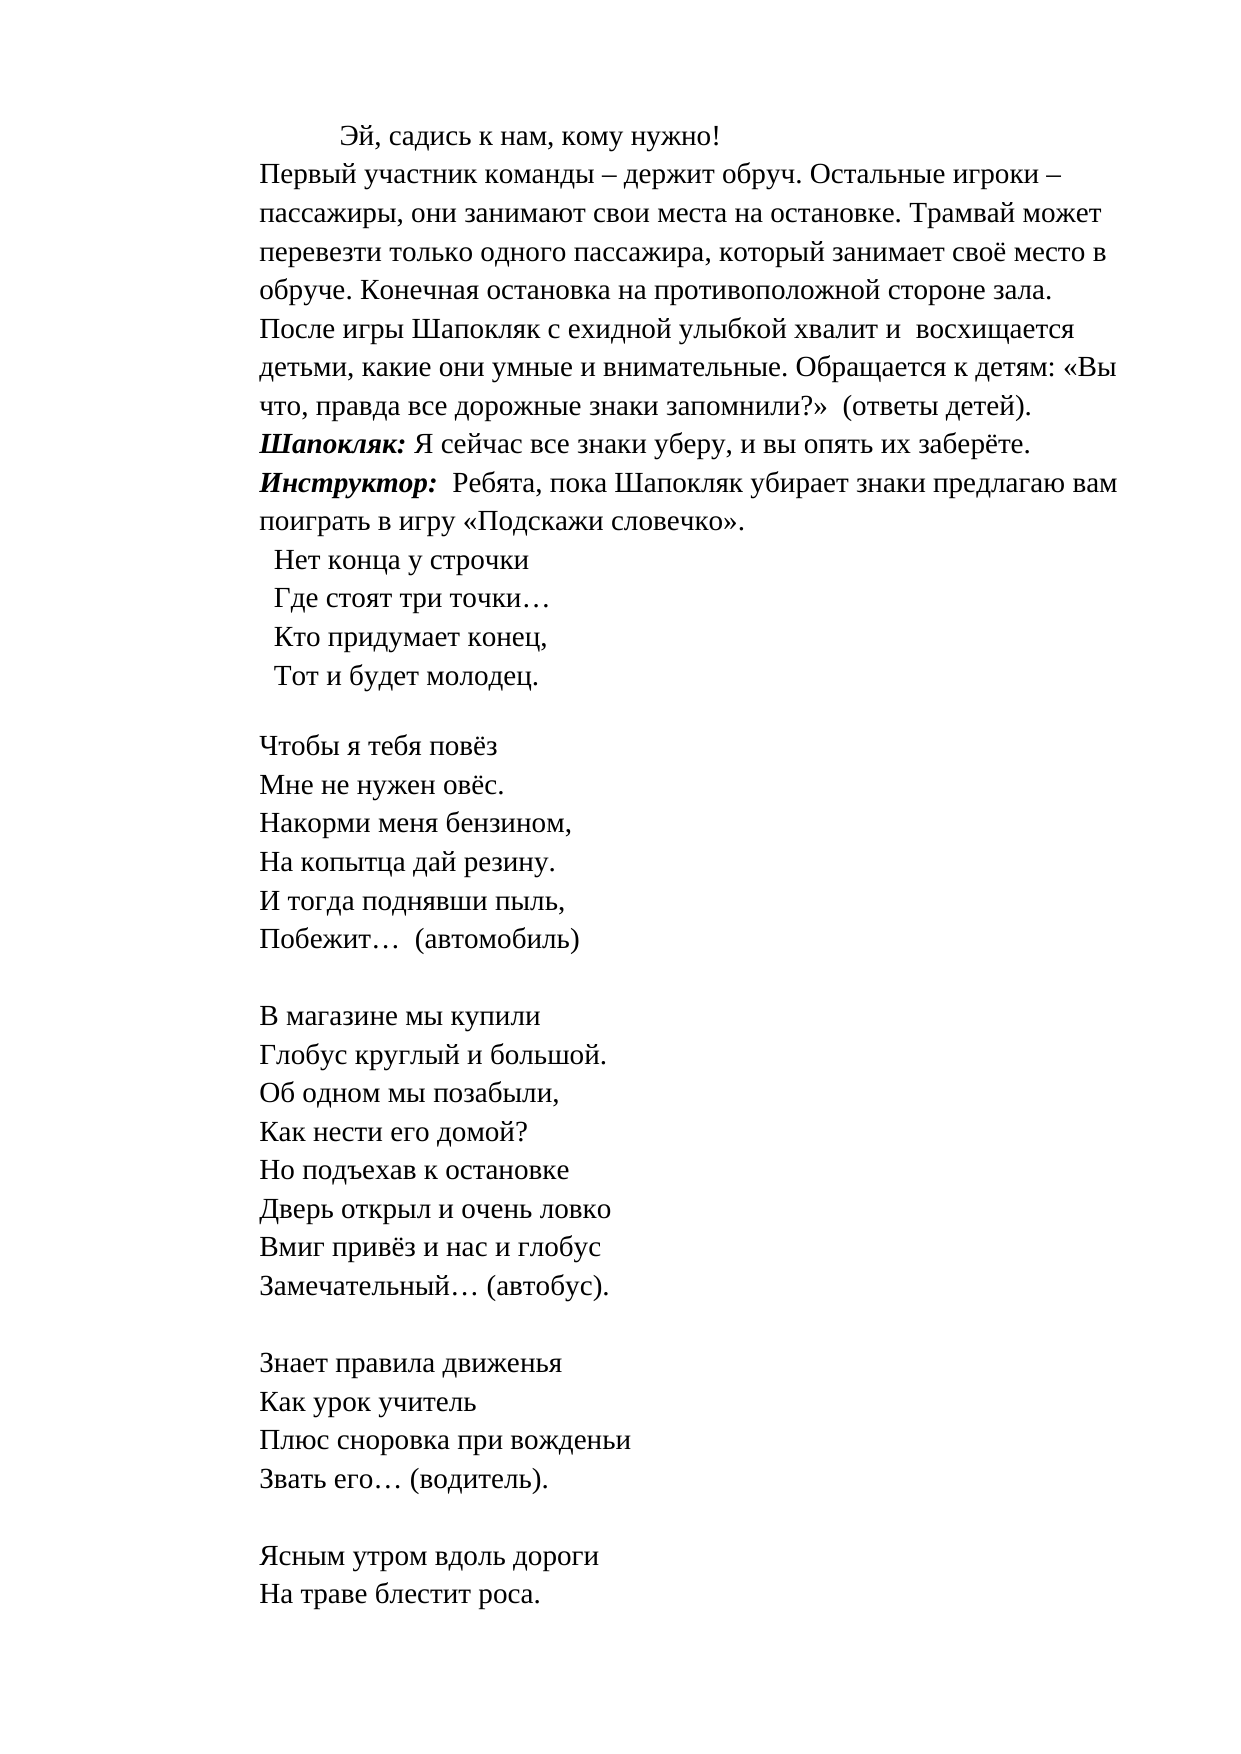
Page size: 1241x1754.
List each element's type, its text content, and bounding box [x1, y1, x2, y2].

list Вмиг привёз и нас и глобус [259, 1229, 1152, 1263]
list Чтобы я тебя повёз [259, 728, 1152, 762]
list Как урок учитель [259, 1384, 1152, 1417]
list Глобус круглый и большой. [259, 1037, 1152, 1070]
list Замечательный… (автобус). [259, 1268, 1152, 1302]
list Мне не нужен овёс. [259, 767, 1152, 801]
list Знает правила движенья [259, 1345, 1152, 1379]
list Инструктор: Ребята, пока Шапокляк убирает знаки предлагаю вам поиграть в игру «Подскажи словечко». [259, 465, 1152, 537]
list Побежит… (автомобиль) [259, 921, 1152, 955]
list Дверь открыл и очень ловко [259, 1191, 1152, 1224]
list Ясным утром вдоль дороги [259, 1538, 1152, 1571]
list После игры Шапокляк с ехидной улыбкой хвалит и восхищается детьми, какие они умные и внимательные. Обращается к детям: «Вы что, правда все дорожные знаки запомнили?» (ответы детей). [259, 311, 1152, 421]
list В магазине мы купили [259, 998, 1152, 1032]
list И тогда поднявши пыль, [259, 883, 1152, 916]
list Где стоят три точки… [259, 581, 1152, 614]
list Шапокляк: Я сейчас все знаки уберу, и вы опять их заберёте. [259, 426, 1152, 460]
list На копытца дай резину. [259, 844, 1152, 878]
list Накорми меня бензином, [259, 806, 1152, 839]
list Звать его… (водитель). [259, 1461, 1152, 1494]
list Первый участник команды – держит обруч. Остальные игроки – пассажиры, они занимают свои места на остановке. Трамвай может перевезти только одного пассажира, который занимает своё место в обруче. Конечная остановка на противоположной стороне зала. [259, 157, 1152, 306]
list Тот и будет молодец. [259, 658, 1152, 691]
list Кто придумает конец, [259, 619, 1152, 653]
list Об одном мы позабыли, [259, 1075, 1152, 1109]
list Нет конца у строчки [259, 542, 1152, 576]
list Эй, садись к нам, кому нужно! [259, 118, 1152, 152]
list На траве блестит роса. [259, 1576, 1152, 1610]
list Плюс сноровка при вожденьи [259, 1422, 1152, 1456]
list Как нести его домой? [259, 1114, 1152, 1147]
list Но подъехав к остановке [259, 1152, 1152, 1186]
